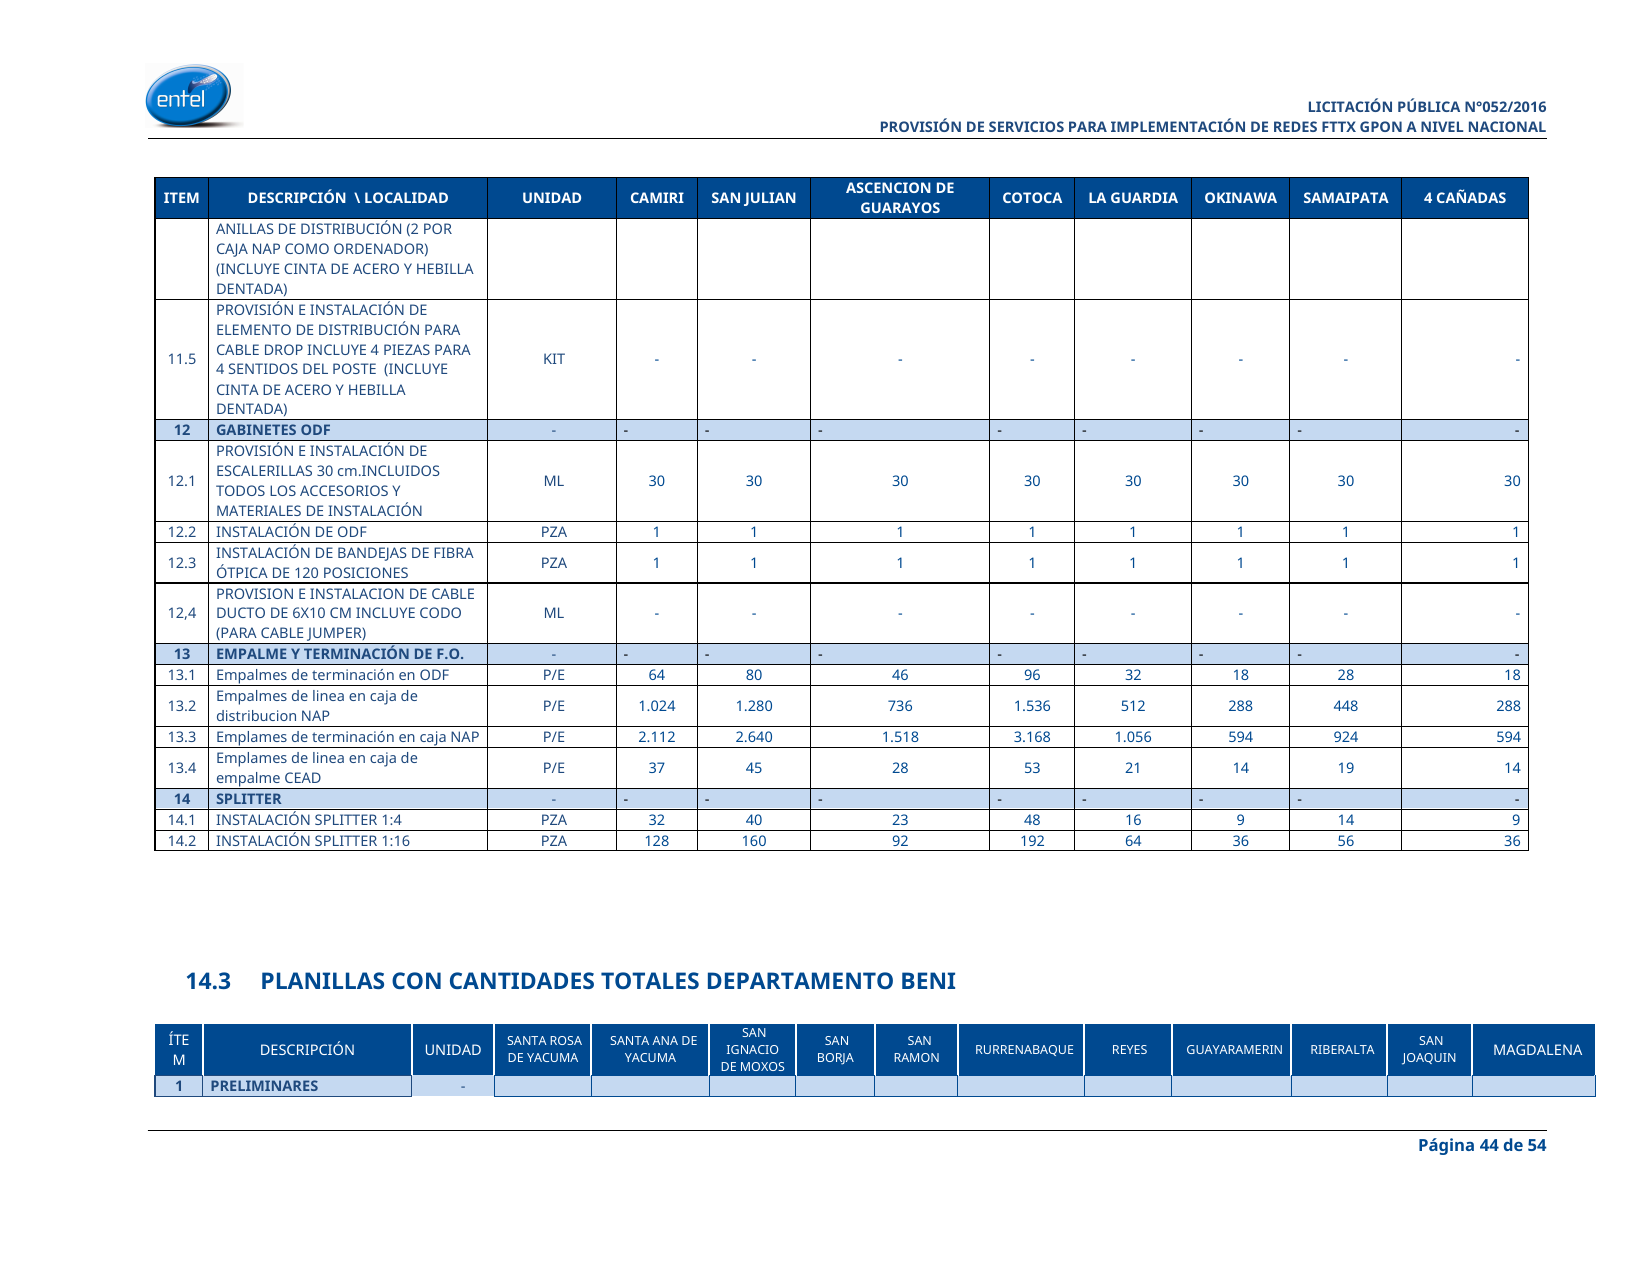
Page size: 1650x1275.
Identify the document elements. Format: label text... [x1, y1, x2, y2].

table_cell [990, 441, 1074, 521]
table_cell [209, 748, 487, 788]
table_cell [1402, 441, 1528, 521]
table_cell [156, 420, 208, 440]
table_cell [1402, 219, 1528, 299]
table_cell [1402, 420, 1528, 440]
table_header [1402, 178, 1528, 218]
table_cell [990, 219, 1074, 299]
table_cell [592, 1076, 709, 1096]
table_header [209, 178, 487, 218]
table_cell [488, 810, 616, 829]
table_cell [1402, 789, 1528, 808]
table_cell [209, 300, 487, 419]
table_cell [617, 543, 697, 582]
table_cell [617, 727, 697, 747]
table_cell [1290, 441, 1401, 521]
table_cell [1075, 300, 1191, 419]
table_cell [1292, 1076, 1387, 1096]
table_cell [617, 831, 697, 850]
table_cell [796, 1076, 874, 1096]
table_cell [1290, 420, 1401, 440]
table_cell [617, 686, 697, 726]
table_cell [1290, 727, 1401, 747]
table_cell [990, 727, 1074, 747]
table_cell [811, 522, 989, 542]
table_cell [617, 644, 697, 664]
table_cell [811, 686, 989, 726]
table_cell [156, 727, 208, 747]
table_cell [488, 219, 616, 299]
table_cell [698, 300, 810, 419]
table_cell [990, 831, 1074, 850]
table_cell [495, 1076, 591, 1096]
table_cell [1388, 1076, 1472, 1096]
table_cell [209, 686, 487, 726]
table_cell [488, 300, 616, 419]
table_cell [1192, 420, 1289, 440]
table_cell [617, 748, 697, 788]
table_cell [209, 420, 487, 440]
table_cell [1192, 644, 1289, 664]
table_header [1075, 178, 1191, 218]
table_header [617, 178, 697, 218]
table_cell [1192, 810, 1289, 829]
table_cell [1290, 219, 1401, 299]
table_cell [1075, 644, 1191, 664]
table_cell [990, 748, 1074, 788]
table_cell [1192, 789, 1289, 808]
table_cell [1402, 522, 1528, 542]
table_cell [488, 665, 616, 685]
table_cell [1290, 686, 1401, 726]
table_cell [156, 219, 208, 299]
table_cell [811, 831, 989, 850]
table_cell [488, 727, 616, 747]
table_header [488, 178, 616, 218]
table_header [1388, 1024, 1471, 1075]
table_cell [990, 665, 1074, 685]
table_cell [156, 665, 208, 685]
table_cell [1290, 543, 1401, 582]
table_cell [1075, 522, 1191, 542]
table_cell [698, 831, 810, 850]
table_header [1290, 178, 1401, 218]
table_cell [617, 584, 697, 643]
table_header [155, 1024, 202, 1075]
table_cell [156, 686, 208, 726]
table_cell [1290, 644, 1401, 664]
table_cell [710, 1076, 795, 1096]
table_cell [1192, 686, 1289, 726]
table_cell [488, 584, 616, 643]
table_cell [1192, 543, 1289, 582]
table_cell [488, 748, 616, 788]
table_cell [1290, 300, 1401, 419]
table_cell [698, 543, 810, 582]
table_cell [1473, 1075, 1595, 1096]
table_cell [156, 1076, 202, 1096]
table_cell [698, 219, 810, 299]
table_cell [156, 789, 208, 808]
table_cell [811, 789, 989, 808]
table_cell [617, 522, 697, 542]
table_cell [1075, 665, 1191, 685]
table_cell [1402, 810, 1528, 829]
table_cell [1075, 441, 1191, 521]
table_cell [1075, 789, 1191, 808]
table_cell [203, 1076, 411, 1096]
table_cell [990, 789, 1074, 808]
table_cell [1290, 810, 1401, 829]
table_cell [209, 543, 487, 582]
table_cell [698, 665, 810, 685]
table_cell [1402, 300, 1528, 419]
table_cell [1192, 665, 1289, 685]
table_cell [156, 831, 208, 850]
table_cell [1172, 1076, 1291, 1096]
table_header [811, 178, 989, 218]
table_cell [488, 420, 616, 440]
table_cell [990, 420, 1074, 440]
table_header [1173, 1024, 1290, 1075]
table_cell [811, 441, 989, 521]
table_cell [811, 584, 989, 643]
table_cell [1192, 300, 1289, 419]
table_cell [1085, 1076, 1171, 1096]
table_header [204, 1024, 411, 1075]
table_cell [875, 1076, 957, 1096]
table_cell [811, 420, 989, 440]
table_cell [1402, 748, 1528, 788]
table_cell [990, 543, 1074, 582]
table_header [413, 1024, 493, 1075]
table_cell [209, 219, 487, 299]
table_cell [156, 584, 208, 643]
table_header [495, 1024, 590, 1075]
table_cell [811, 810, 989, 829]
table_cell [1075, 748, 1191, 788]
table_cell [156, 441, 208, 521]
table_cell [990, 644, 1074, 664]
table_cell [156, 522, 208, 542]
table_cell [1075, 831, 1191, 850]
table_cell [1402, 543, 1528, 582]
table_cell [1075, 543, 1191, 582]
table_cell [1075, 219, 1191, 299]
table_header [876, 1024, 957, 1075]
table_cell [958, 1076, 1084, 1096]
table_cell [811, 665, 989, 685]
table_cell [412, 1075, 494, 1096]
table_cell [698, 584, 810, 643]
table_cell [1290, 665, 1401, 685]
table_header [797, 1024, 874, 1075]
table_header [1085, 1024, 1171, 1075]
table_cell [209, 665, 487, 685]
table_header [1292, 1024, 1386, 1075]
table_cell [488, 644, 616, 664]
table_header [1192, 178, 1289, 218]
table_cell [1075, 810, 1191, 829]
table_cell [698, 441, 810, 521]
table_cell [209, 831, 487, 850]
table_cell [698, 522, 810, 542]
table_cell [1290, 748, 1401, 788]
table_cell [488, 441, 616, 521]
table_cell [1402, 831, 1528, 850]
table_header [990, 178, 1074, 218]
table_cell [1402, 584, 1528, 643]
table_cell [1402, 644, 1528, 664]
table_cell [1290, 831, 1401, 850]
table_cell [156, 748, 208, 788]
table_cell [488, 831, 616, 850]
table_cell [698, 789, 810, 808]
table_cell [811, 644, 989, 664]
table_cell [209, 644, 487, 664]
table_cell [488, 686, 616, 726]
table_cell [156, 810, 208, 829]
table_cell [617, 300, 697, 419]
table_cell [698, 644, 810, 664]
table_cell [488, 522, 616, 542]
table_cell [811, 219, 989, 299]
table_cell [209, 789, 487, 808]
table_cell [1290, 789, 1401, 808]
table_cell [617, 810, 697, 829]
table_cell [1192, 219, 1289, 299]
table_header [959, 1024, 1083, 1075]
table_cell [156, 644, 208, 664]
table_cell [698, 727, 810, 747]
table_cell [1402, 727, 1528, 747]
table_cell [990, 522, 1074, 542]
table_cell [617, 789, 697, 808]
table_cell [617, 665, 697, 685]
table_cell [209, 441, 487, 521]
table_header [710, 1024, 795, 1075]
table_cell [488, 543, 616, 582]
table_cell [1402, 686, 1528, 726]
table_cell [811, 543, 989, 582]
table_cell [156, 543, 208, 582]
list PLANILLAS CON CANTIDADES TOTALES DEPARTAMENTO BENI [185, 965, 1547, 996]
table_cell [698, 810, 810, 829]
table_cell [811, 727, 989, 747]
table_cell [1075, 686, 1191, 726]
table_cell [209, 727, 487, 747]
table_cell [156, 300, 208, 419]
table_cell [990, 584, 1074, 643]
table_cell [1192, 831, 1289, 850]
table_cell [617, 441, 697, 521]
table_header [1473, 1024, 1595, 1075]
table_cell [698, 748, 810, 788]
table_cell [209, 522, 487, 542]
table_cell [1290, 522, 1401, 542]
picture [145, 63, 244, 128]
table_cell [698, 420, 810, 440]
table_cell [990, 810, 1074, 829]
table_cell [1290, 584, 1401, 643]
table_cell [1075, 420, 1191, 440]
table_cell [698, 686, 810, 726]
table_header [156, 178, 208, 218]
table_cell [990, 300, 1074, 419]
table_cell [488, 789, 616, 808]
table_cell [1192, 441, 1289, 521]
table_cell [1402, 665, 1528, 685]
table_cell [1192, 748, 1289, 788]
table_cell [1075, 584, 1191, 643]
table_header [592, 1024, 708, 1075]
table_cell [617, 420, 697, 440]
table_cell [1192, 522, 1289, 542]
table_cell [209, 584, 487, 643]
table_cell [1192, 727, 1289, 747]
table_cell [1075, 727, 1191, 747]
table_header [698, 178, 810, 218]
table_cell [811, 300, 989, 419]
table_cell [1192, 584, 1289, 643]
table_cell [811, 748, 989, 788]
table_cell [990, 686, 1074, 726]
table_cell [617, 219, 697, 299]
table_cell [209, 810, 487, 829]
